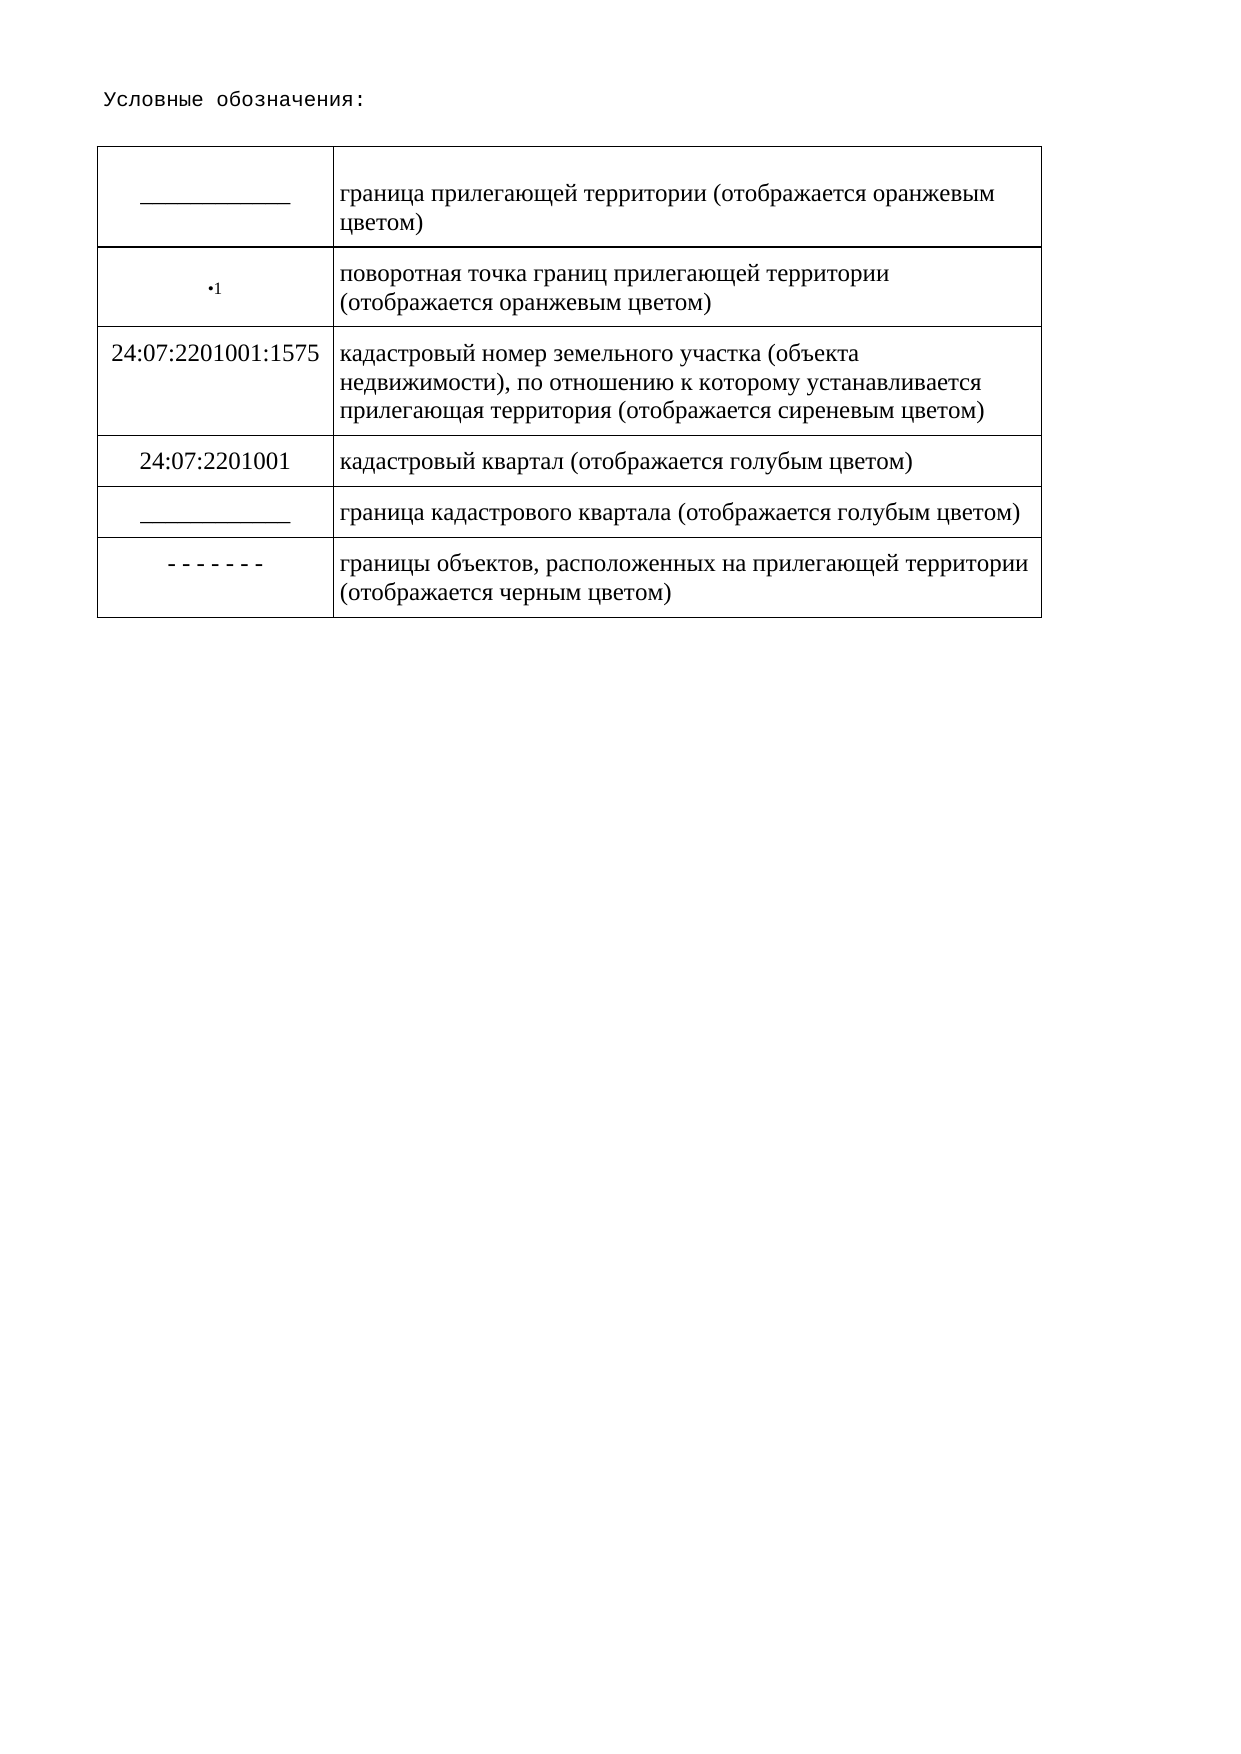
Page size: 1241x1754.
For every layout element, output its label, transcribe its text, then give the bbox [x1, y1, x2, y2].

table_cell 24:07:2201001 [98, 436, 333, 486]
table_header граница прилегающей территории (отображается оранжевым цветом) [334, 147, 1041, 246]
table_cell - - - - - - - [98, 538, 333, 617]
table_cell поворотная точка границ прилегающей территории (отображается оранжевым цветом) [334, 248, 1041, 326]
table_cell кадастровый квартал (отображается голубым цветом) [334, 436, 1041, 486]
table_cell [98, 248, 333, 326]
table_cell граница кадастрового квартала (отображается голубым цветом) [334, 487, 1041, 537]
table_cell ____________ [98, 487, 333, 537]
table_cell 24:07:2201001:1575 [98, 327, 333, 435]
table_header ____________ [98, 147, 333, 246]
text Условные обозначения: [103, 89, 1152, 112]
table_cell кадастровый номер земельного участка (объекта недвижимости), по отношению к которому устанавливается прилегающая территория (отображается сиреневым цветом) [334, 327, 1041, 435]
table_cell границы объектов, расположенных на прилегающей территории (отображается черным цветом) [334, 538, 1041, 617]
